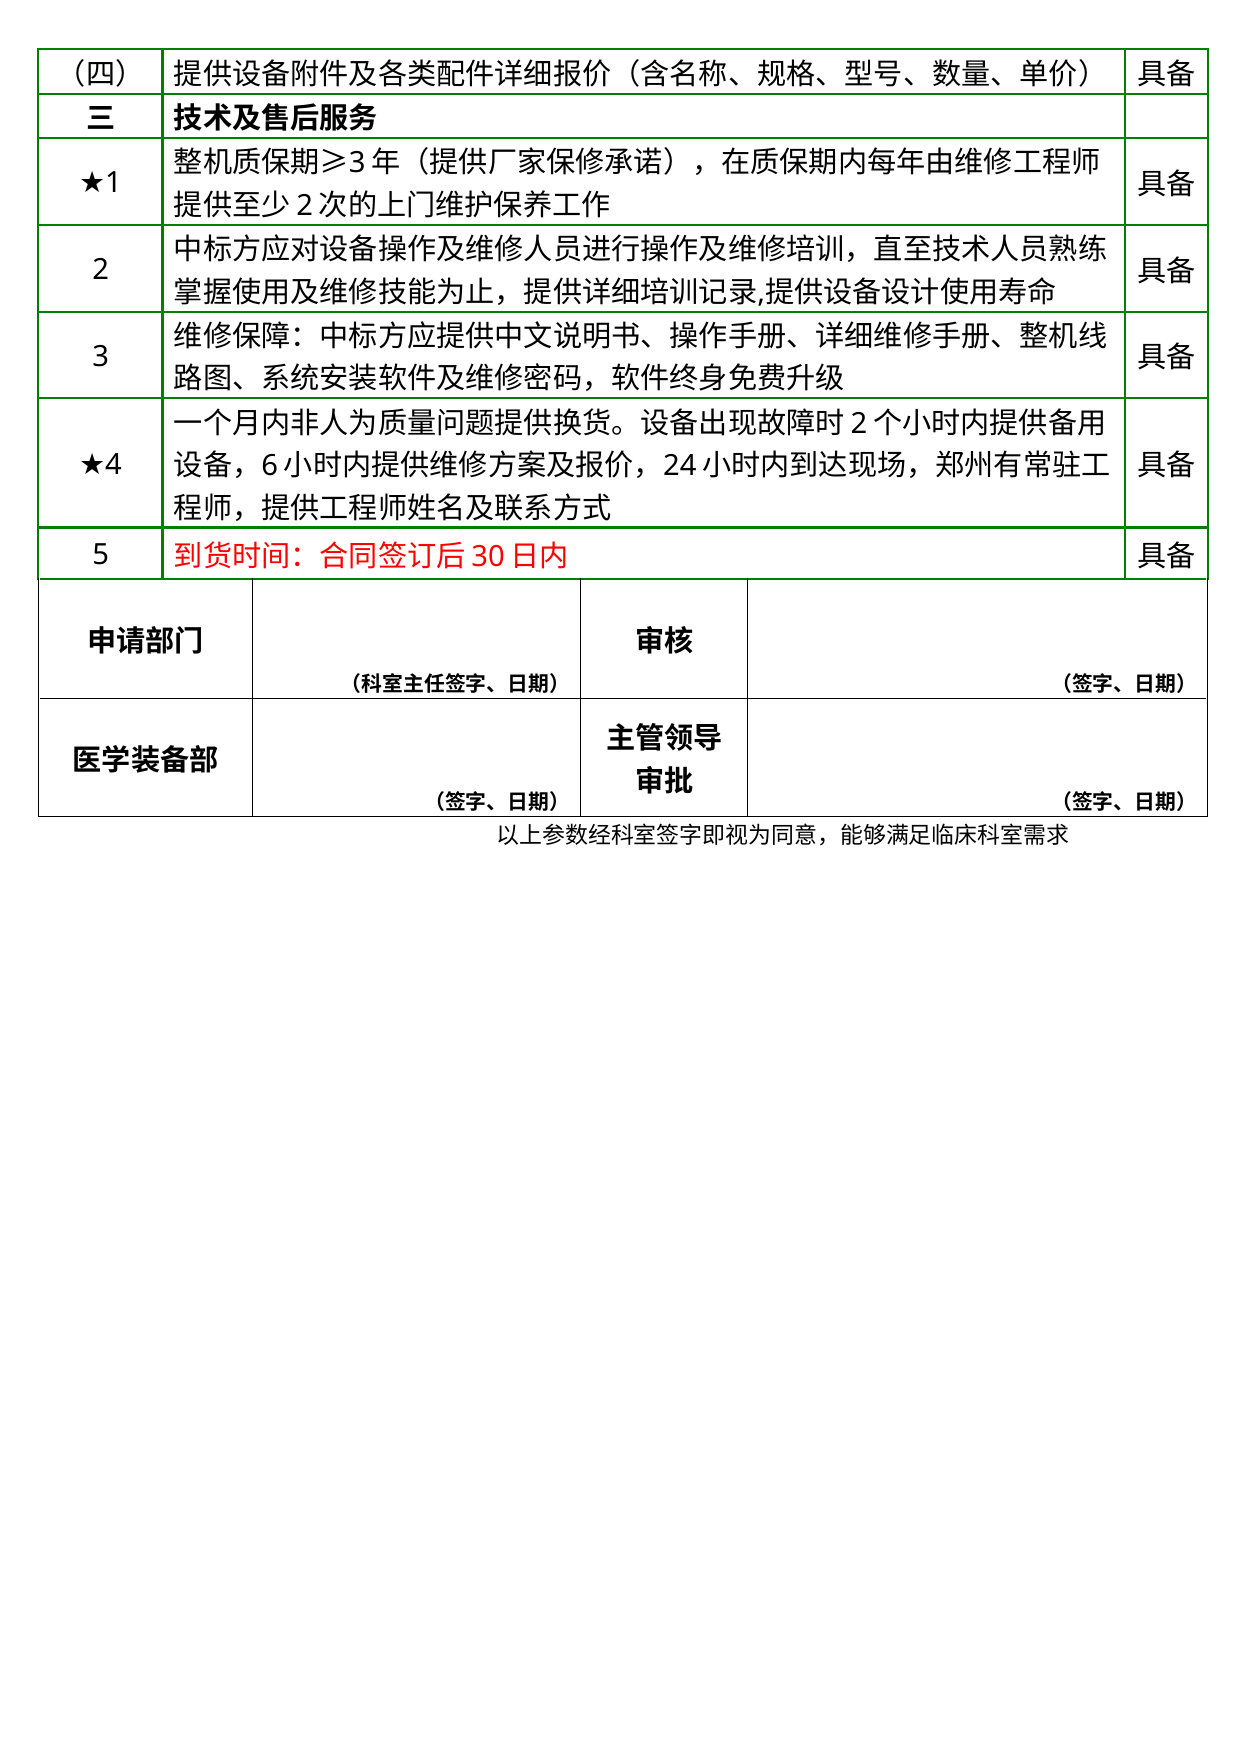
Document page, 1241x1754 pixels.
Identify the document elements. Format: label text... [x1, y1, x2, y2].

table_cell ★1 [39, 139, 161, 224]
table_cell 到货时间：合同签订后30日内 [164, 529, 1124, 578]
table_cell 三 [39, 95, 161, 137]
table_cell 整机质保期≥3年（提供厂家保修承诺），在质保期内每年由维修工程师提供至少2次的上门维护保养工作 [164, 139, 1124, 224]
table_cell 技术及售后服务 [164, 95, 1124, 137]
text 以上参数经科室签字即视为同意，能够满足临床科室需求 [177, 817, 1069, 850]
table_cell ★4 [39, 399, 161, 526]
table_cell 中标方应对设备操作及维修人员进行操作及维修培训，直至技术人员熟练掌握使用及维修技能为止，提供详细培训记录,提供设备设计使用寿命 [164, 226, 1124, 311]
table_cell 维修保障：中标方应提供中文说明书、操作手册、详细维修手册、整机线路图、系统安装软件及维修密码，软件终身免费升级 [164, 313, 1124, 397]
table_cell （签字、日期） [253, 699, 580, 816]
table_cell 审核 [581, 580, 747, 698]
table_cell 具备 [1126, 139, 1207, 224]
table_cell 5 [39, 529, 161, 578]
table_cell （科室主任签字、日期） [253, 580, 580, 698]
table_cell 具备 [1126, 313, 1207, 397]
table_cell 具备 [1126, 226, 1207, 311]
table_cell （签字、日期） [748, 578, 1207, 698]
table_cell 具备 [1126, 399, 1207, 526]
table_cell 提供设备附件及各类配件详细报价（含名称、规格、型号、数量、单价） [164, 50, 1124, 93]
table_cell 具备 [1126, 50, 1207, 93]
table_cell [1126, 95, 1207, 137]
table_cell 医学装备部 [39, 699, 252, 816]
table_cell 主管领导审批 [581, 699, 747, 816]
table_cell （签字、日期） [748, 698, 1207, 816]
table_cell 申请部门 [39, 579, 252, 698]
table_cell 2 [39, 226, 161, 311]
table_cell 3 [39, 313, 161, 397]
table_cell 具备 [1126, 529, 1207, 578]
table_cell 一个月内非人为质量问题提供换货。设备出现故障时2个小时内提供备用设备，6小时内提供维修方案及报价，24小时内到达现场，郑州有常驻工程师，提供工程师姓名及联系方式 [164, 399, 1124, 526]
table_cell （四） [39, 50, 161, 93]
